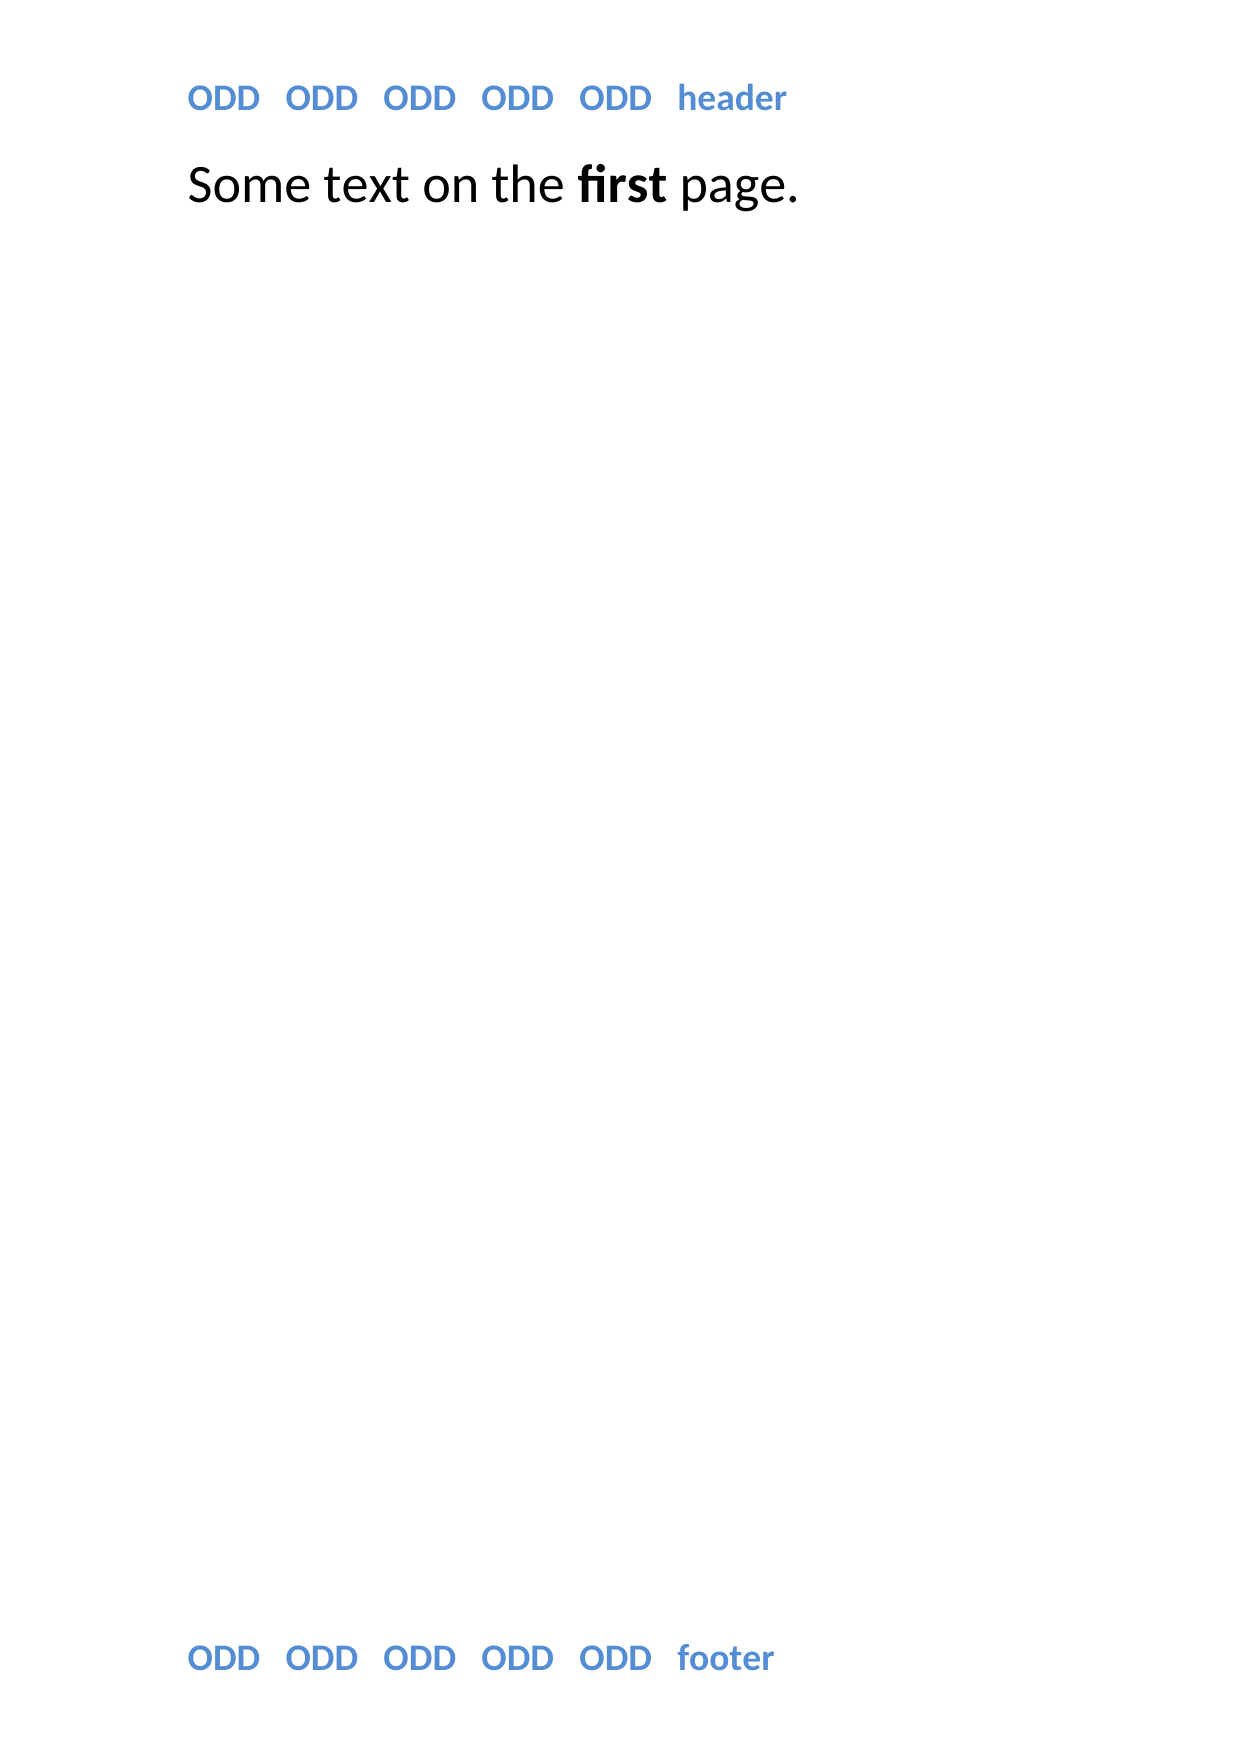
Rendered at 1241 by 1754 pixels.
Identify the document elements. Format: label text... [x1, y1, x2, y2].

text Some text on the first page. [187, 150, 1053, 216]
